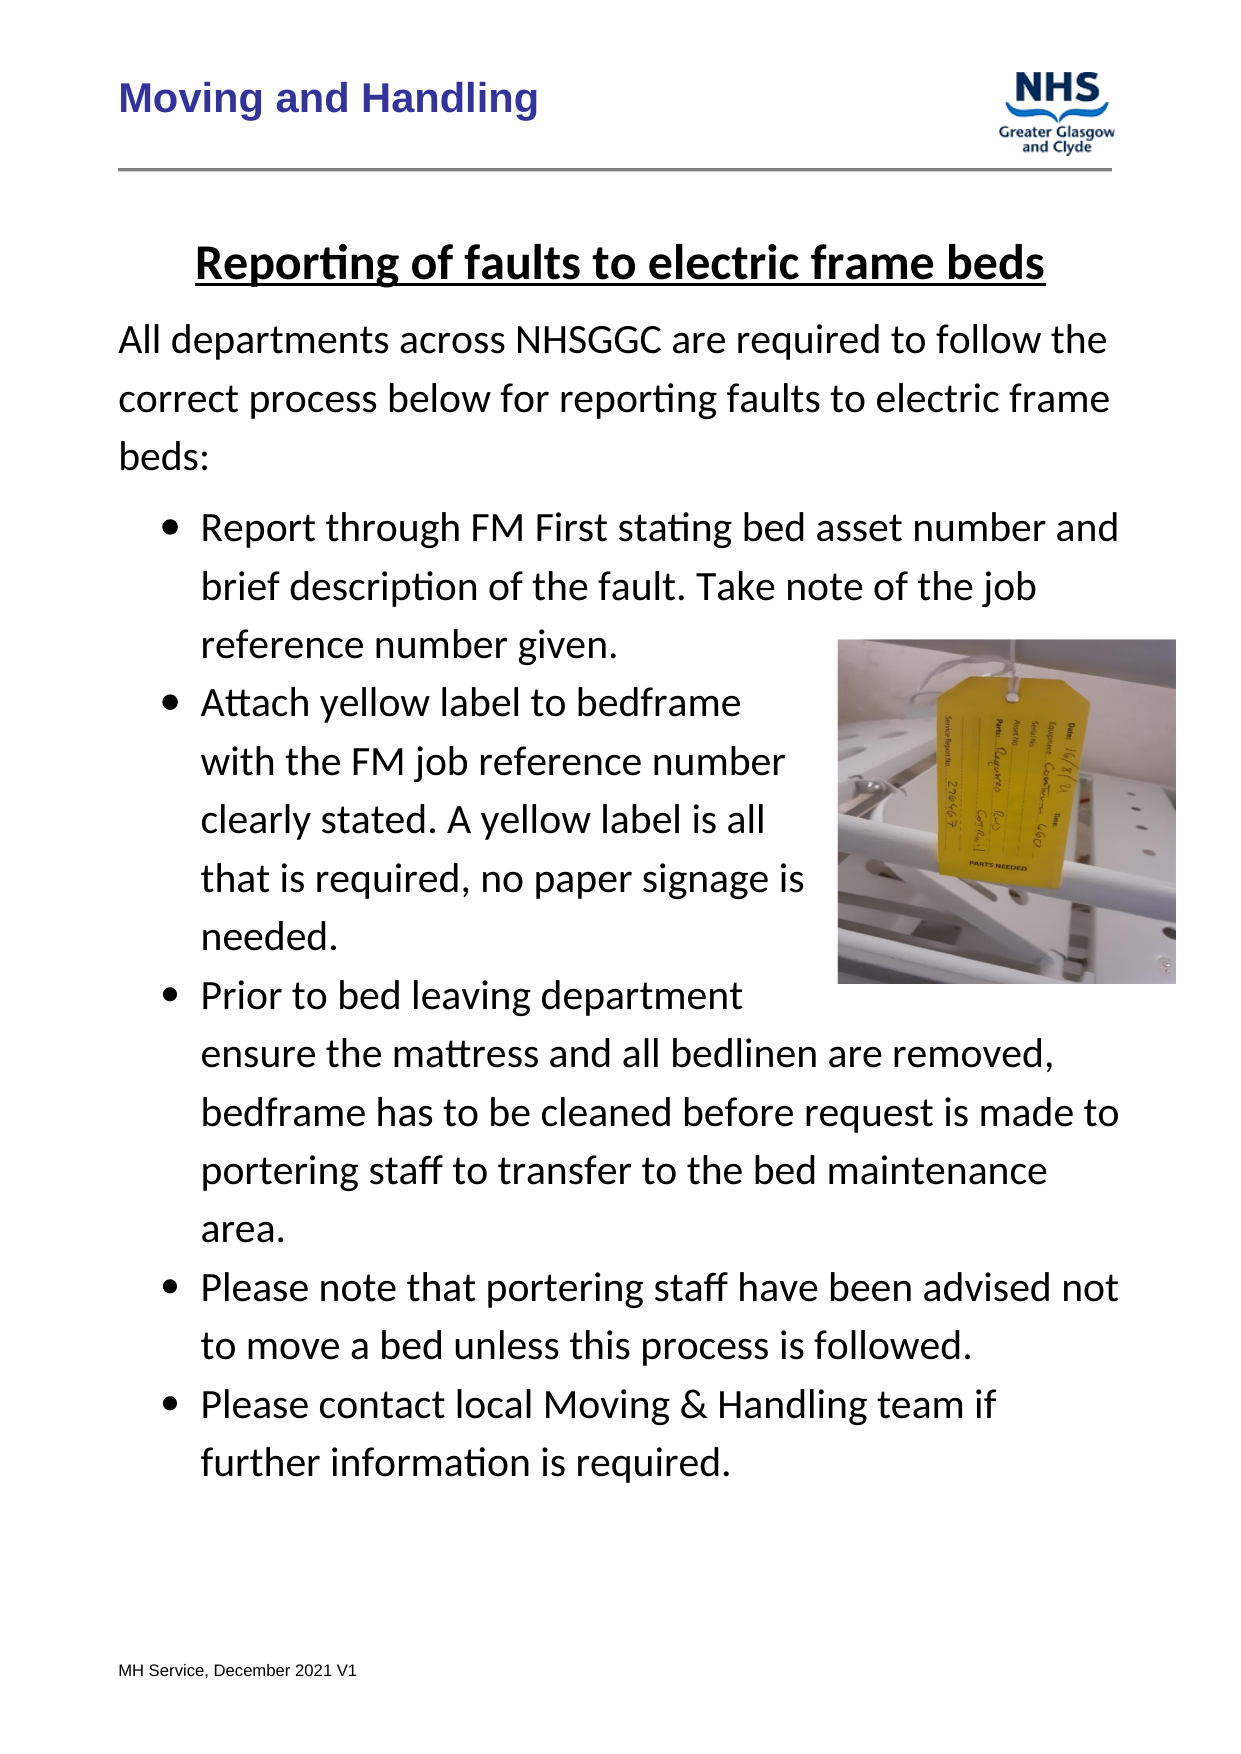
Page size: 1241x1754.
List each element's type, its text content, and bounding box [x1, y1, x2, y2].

picture [838, 640, 1176, 984]
list Please note that portering staff have been advised not to move a bed unless this process is followed. [163, 1261, 1122, 1370]
list Prior to bed leaving department ensure the mattress and all bedlinen are removed, bedframe has to be cleaned before request is made to portering staff to transfer to the bed maintenance area. [163, 969, 1122, 1253]
picture [999, 72, 1115, 154]
list Attach yellow label to bedframe with the FM job reference number clearly stated. A yellow label is all that is required, no paper signage is needed. [163, 676, 837, 961]
list Report through FM First stating bed asset number and brief description of the fault. Take note of the job reference number given. [163, 501, 1122, 669]
text Reporting of faults to electric frame beds [118, 231, 1122, 292]
text All departments across NHSGGC are required to follow the correct process below for reporting faults to electric frame beds: [118, 313, 1122, 481]
list Please contact local Moving & Handling team if further information is required. [163, 1378, 1122, 1487]
